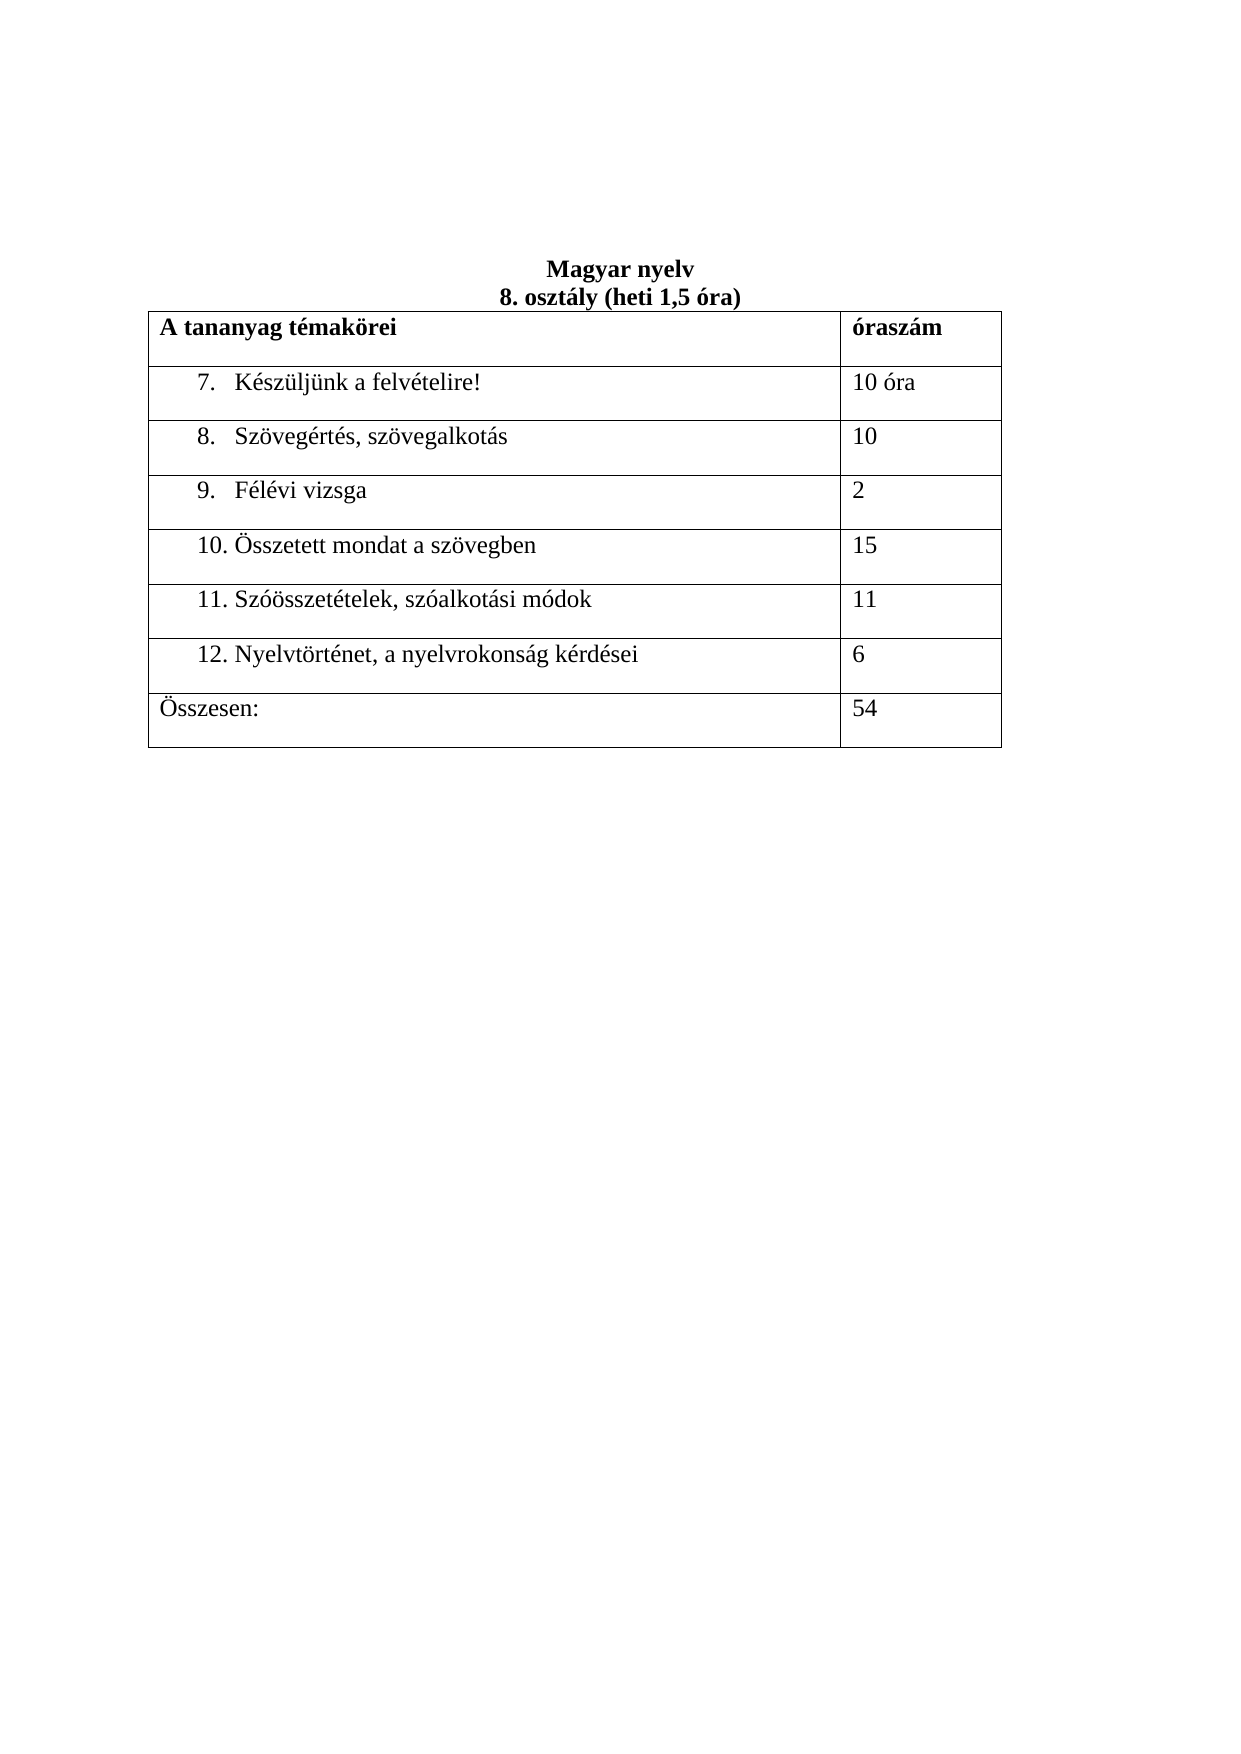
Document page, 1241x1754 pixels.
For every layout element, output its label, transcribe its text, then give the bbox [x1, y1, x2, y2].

table_cell 6 [841, 639, 1001, 692]
table_cell Összesen: [149, 694, 840, 747]
table_cell Összetett mondat a szövegben [149, 530, 840, 583]
table_header óraszám [841, 312, 1001, 366]
table_cell 10 óra [841, 367, 1001, 420]
table_cell Szóösszetételek, szóalkotási módok [149, 585, 840, 638]
table_cell 10 [841, 421, 1001, 474]
table_cell 54 [841, 694, 1001, 747]
table_cell 15 [841, 530, 1001, 583]
table_cell 2 [841, 476, 1001, 529]
text 8. osztály (heti 1,5 óra) [148, 282, 1093, 311]
table_cell Félévi vizsga [149, 476, 840, 529]
text Magyar nyelv [148, 254, 1093, 282]
table_cell Szövegértés, szövegalkotás [149, 421, 840, 474]
table_header A tananyag témakörei [149, 312, 840, 366]
table_cell 11 [841, 585, 1001, 638]
table_cell Nyelvtörténet, a nyelvrokonság kérdései [149, 639, 840, 692]
table_cell Készüljünk a felvételire! [149, 367, 840, 420]
